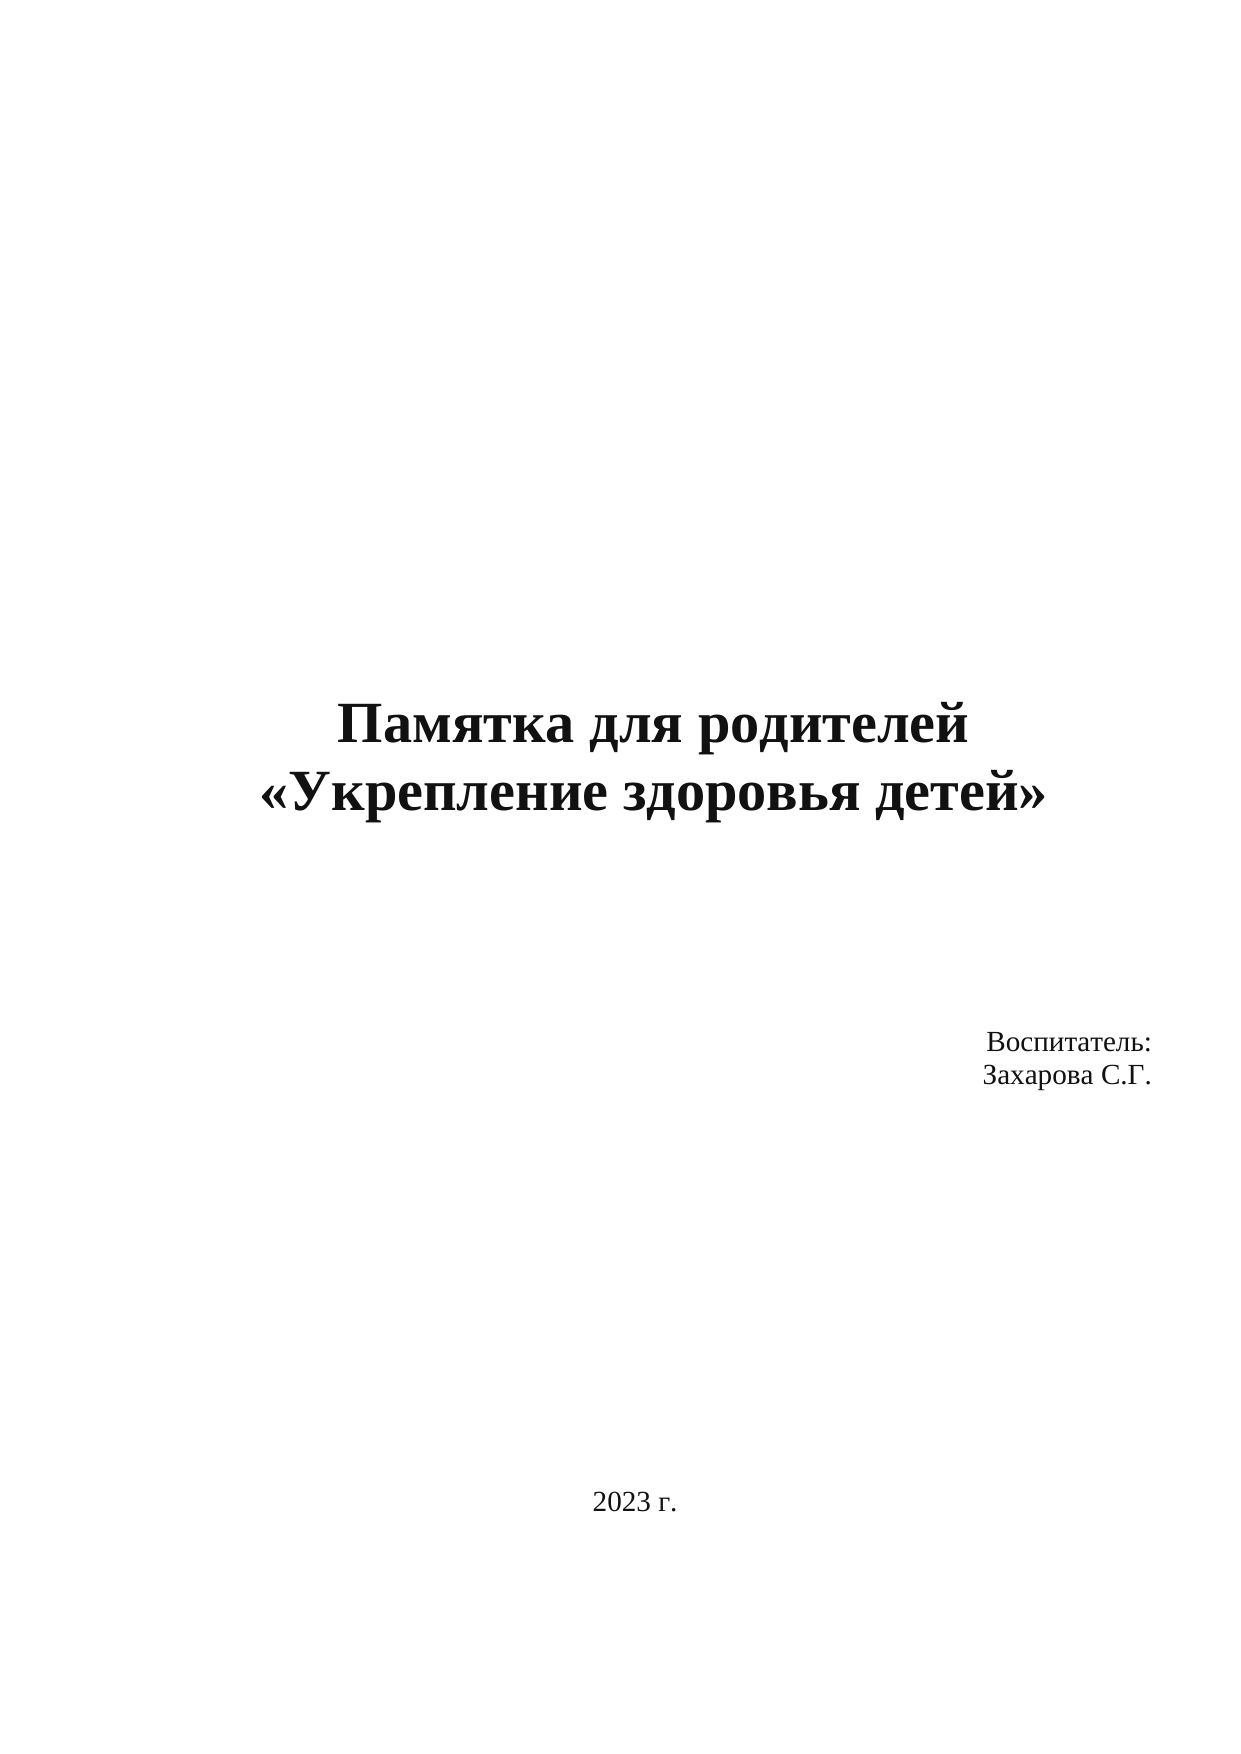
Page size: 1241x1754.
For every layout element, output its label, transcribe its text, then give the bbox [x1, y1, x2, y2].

text 2023 г. [118, 1484, 1152, 1517]
text Памятка для родителей [118, 688, 1152, 755]
text «Укрепление здоровья детей» [118, 755, 1152, 822]
text Воспитатель: [118, 1024, 1152, 1057]
text Захарова С.Г. [118, 1057, 1152, 1091]
